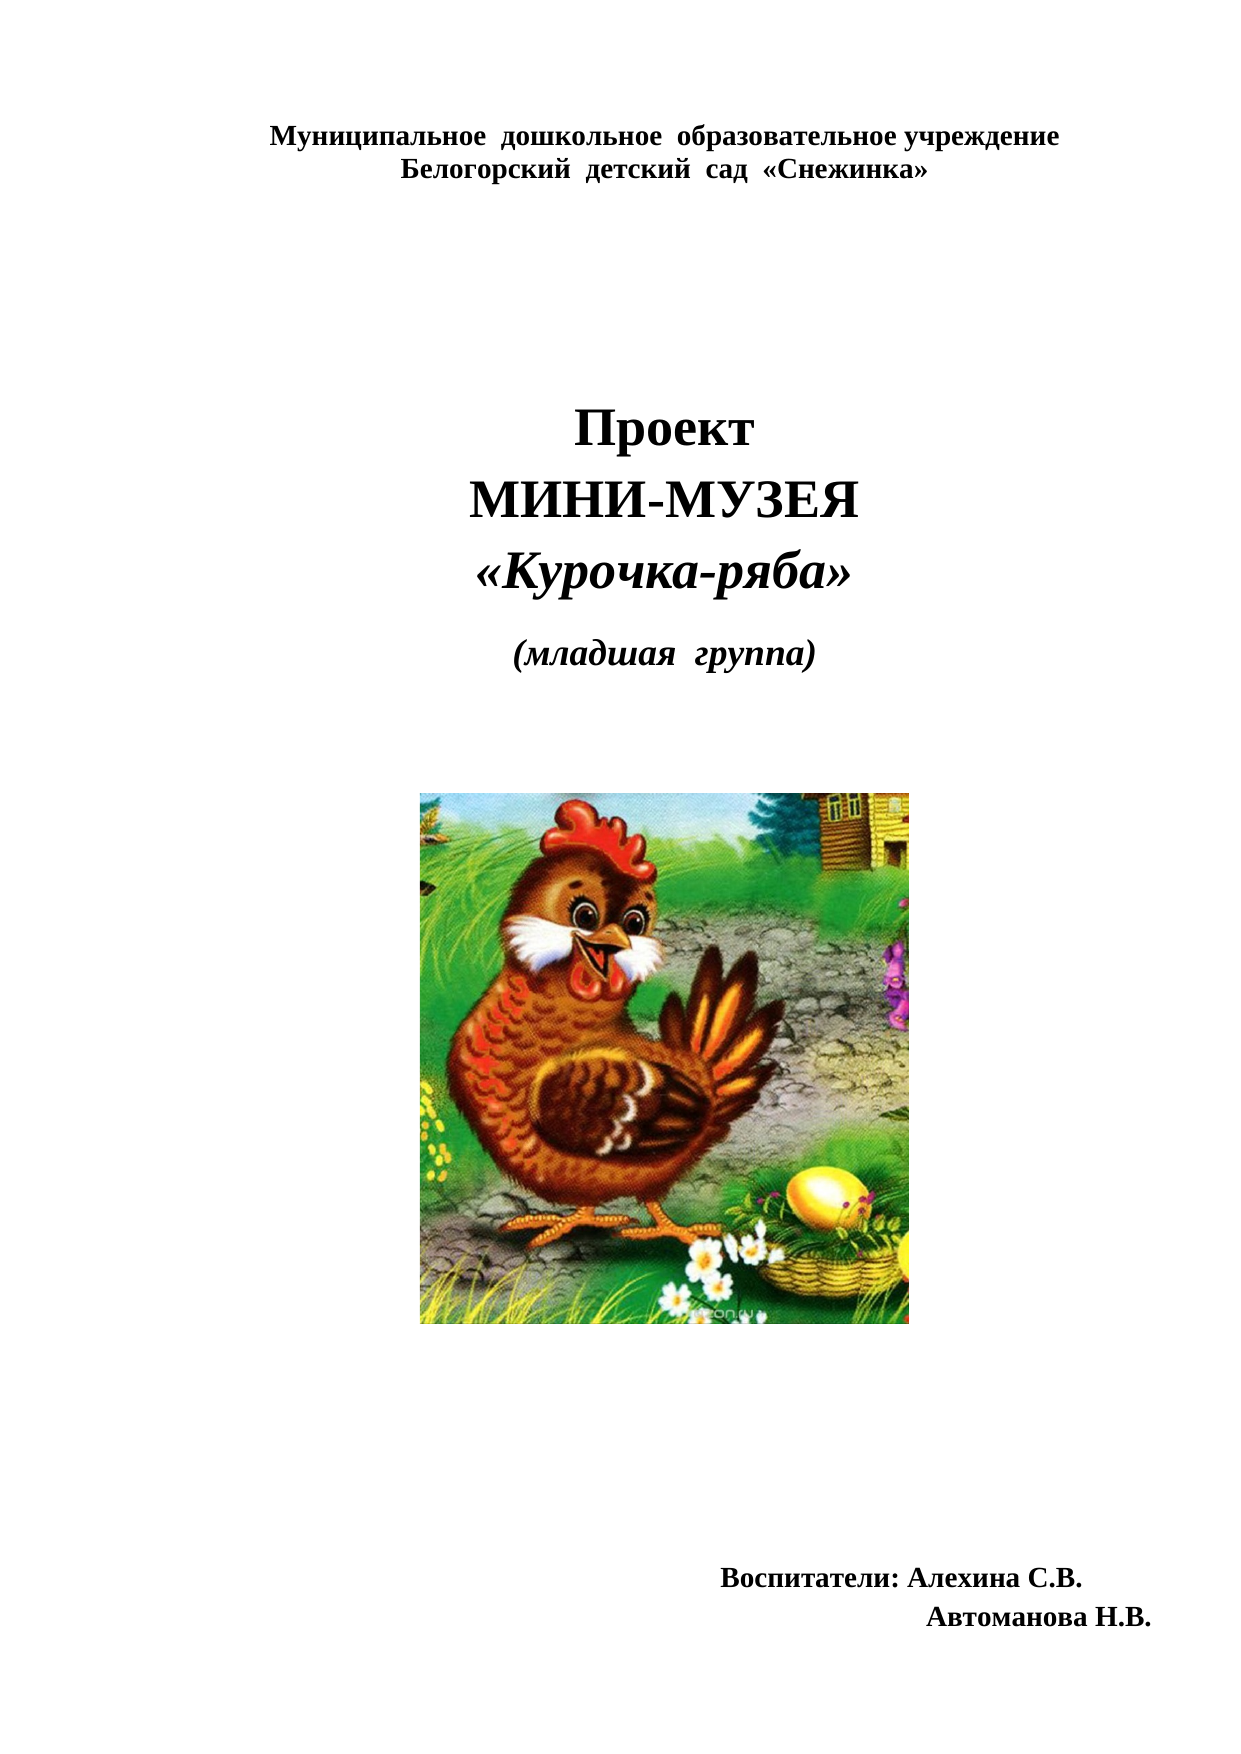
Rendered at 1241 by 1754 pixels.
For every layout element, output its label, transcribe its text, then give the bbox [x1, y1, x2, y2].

text Воспитатели: Алехина С.В. [177, 1560, 1152, 1594]
picture [419, 793, 909, 1324]
text «Курочка-ряба» [177, 538, 1152, 601]
text МИНИ-МУЗЕЯ [177, 467, 1152, 529]
text Муниципальное дошкольное образовательное учреждение [177, 118, 1152, 152]
text Автоманова Н.В. [177, 1599, 1152, 1632]
text (младшая группа) [177, 631, 1152, 674]
text Проект [177, 395, 1152, 458]
text Белогорский детский сад «Снежинка» [177, 152, 1152, 185]
